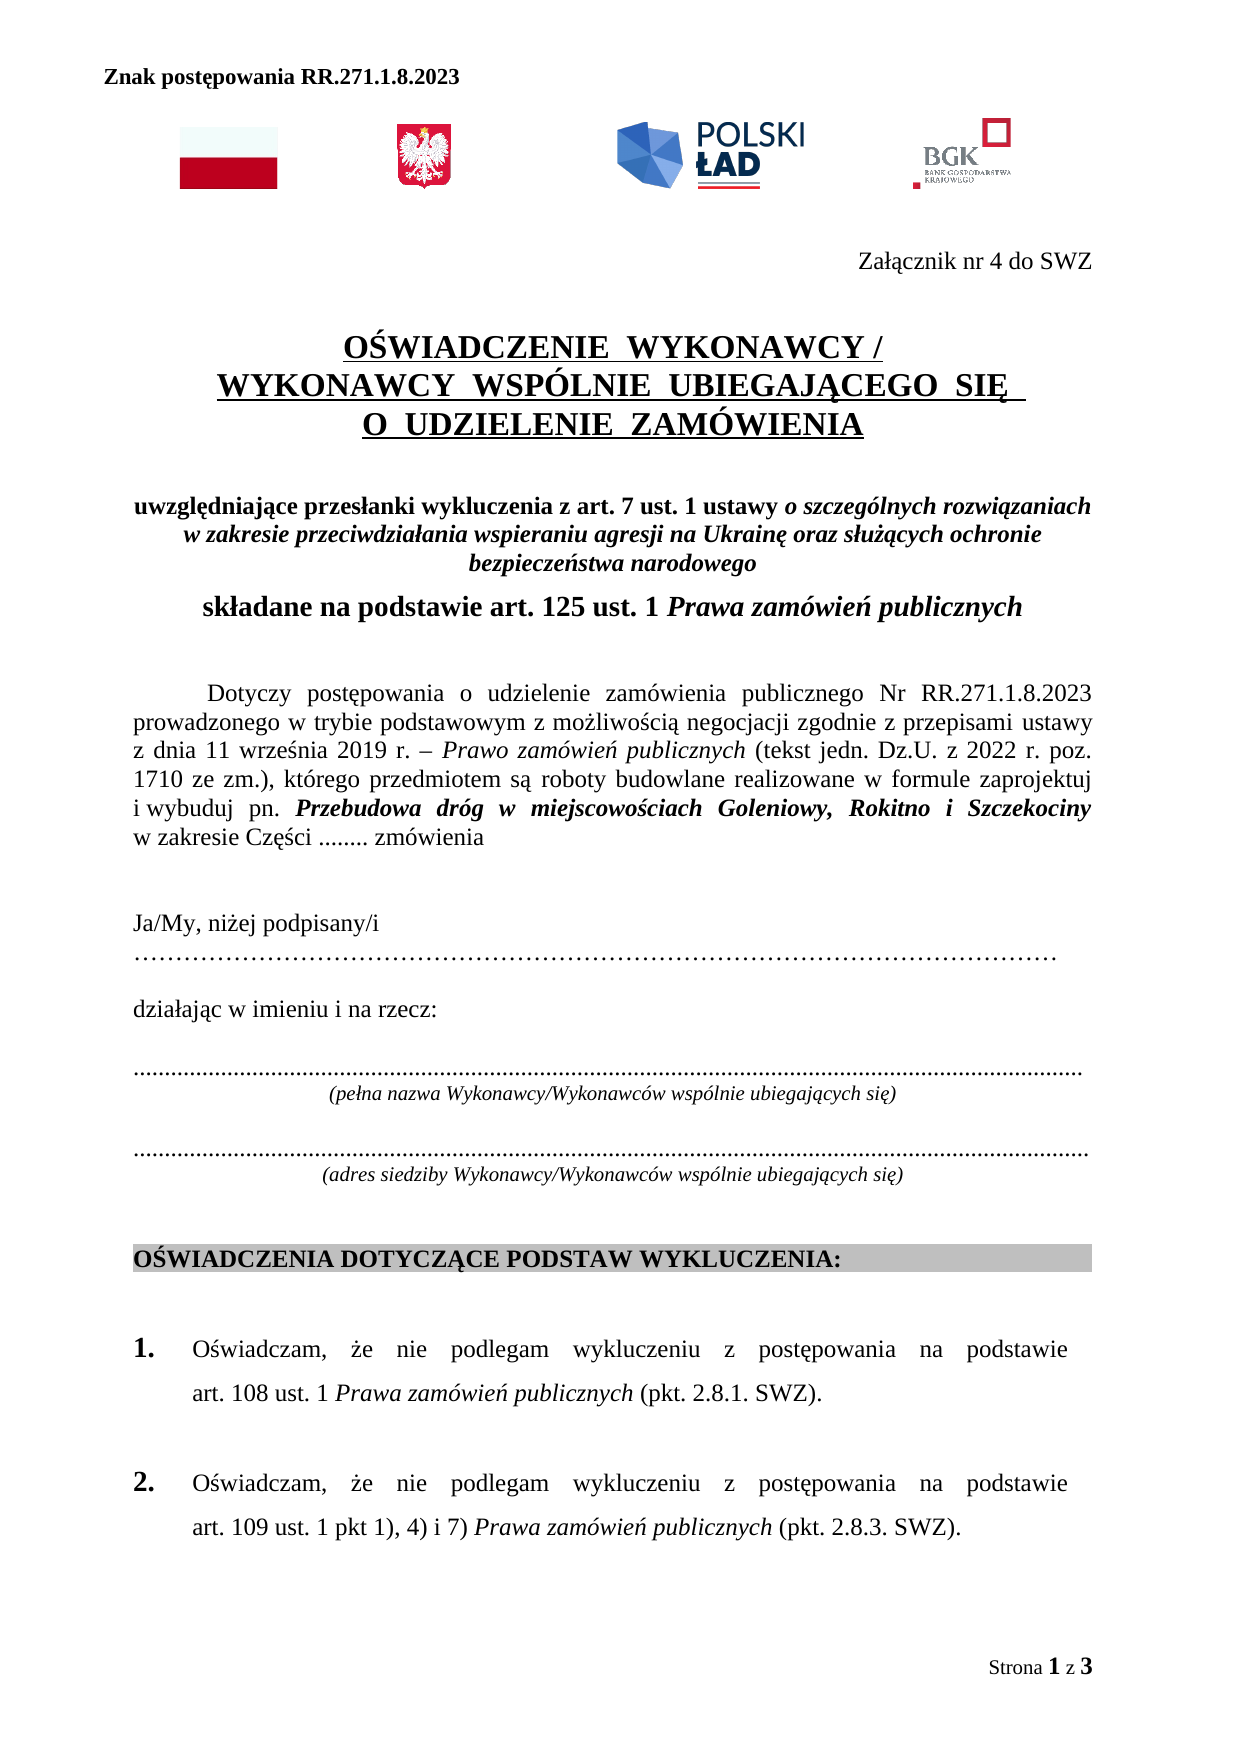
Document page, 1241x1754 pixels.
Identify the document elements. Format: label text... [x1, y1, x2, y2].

text uwzględniające przesłanki wykluczenia z art. 7 ust. 1 ustawy o szczególnych rozwiązaniach w zakresie przeciwdziałania wspieraniu agresji na Ukrainę oraz służących ochronie bezpieczeństwa narodowego [133, 491, 1092, 577]
picture [179, 127, 278, 189]
text WYKONAWCY WSPÓLNIE UBIEGAJĄCEGO SIĘ [133, 366, 1092, 404]
picture [617, 122, 804, 189]
text składane na podstawie art. 125 ust. 1 Prawa zamówień publicznych [133, 589, 1092, 623]
text (adres siedziby Wykonawcy/Wykonawców wspólnie ubiegających się) [133, 1162, 1092, 1186]
text ........................................................................................................................................................ [133, 1052, 1092, 1081]
text O UDZIELENIE ZAMÓWIENIA [133, 404, 1092, 442]
text ......................................................................................................................................................... [133, 1133, 1092, 1162]
list Oświadczam, że nie podlegam wykluczeniu z postępowania na podstawie art. 108 ust. 1 Prawa zamówień publicznych (pkt. 2.8.1. SWZ). [133, 1330, 1092, 1407]
text Ja/My, niżej podpisany/i [133, 908, 1092, 937]
picture [913, 118, 1011, 189]
text Załącznik nr 4 do SWZ [133, 246, 1092, 274]
text OŚWIADCZENIE WYKONAWCY / [133, 327, 1092, 366]
text OŚWIADCZENIA DOTYCZĄCE PODSTAW WYKLUCZENIA: [133, 1244, 1092, 1272]
text (pełna nazwa Wykonawcy/Wykonawców wspólnie ubiegających się) [133, 1081, 1092, 1105]
text Dotyczy postępowania o udzielenie zamówienia publicznego Nr RR.271.1.8.2023 prowadzonego w trybie podstawowym z możliwością negocjacji zgodnie z przepisami ustawy z dnia 11 września 2019 r. – Prawo zamówień publicznych (tekst jedn. Dz.U. z 2022 r. poz. 1710 ze zm.), którego przedmiotem są roboty budowlane realizowane w formule zaprojektuj i wybuduj pn. Przebudowa dróg w miejscowościach Goleniowy, Rokitno i Szczekociny w zakresie Części ........ zmówienia [133, 678, 1092, 851]
text ………………………………………………………………………………………………… [133, 937, 1092, 966]
list Oświadczam, że nie podlegam wykluczeniu z postępowania na podstawie art. 109 ust. 1 pkt 1), 4) i 7) Prawa zamówień publicznych (pkt. 2.8.3. SWZ). [133, 1464, 1092, 1541]
text działając w imieniu i na rzecz: [133, 994, 1092, 1023]
picture [397, 124, 451, 189]
